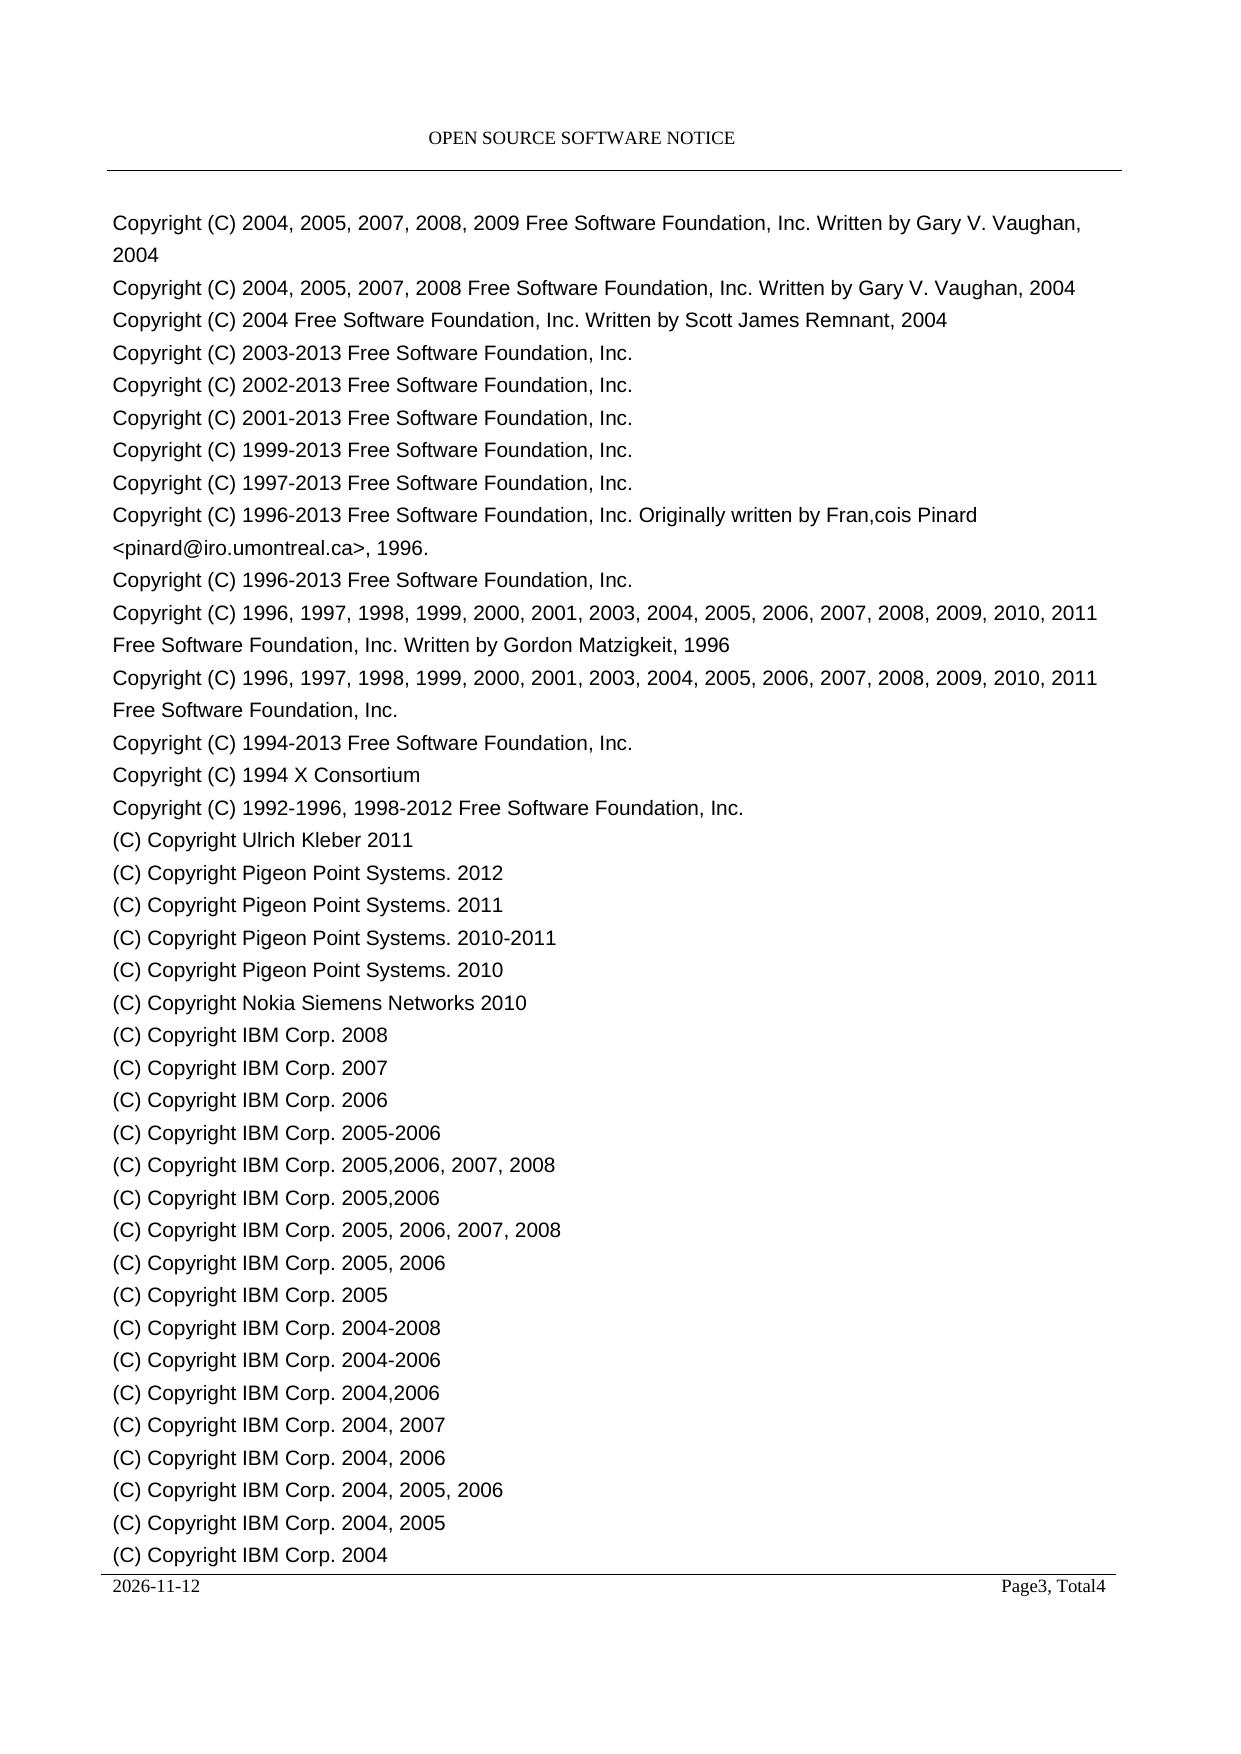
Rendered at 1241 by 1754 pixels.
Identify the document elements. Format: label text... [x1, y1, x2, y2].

text Copyright (C) 1992-1996, 1998-2012 Free Software Foundation, Inc. [112, 791, 1128, 824]
text Copyright (C) 2003-2013 Free Software Foundation, Inc. [112, 336, 1128, 369]
text (C) Copyright IBM Corp. 2004-2008 [112, 1311, 1128, 1344]
text Copyright (C) 1994-2013 Free Software Foundation, Inc. [112, 726, 1128, 759]
text Copyright (C) 1999-2013 Free Software Foundation, Inc. [112, 434, 1128, 466]
text Copyright (C) 1997-2013 Free Software Foundation, Inc. [112, 466, 1128, 499]
text (C) Copyright IBM Corp. 2005, 2006, 2007, 2008 [112, 1214, 1128, 1246]
text (C) Copyright IBM Corp. 2008 [112, 1019, 1128, 1051]
text Copyright (C) 1996, 1997, 1998, 1999, 2000, 2001, 2003, 2004, 2005, 2006, 2007, 2008, 2009, 2010, 2011 Free Software Foundation, Inc. [112, 661, 1128, 726]
text (C) Copyright IBM Corp. 2004, 2007 [112, 1409, 1128, 1441]
text (C) Copyright IBM Corp. 2005,2006, 2007, 2008 [112, 1149, 1128, 1181]
text Copyright (C) 2004 Free Software Foundation, Inc. Written by Scott James Remnant, 2004 [112, 304, 1128, 336]
text (C) Copyright IBM Corp. 2004, 2006 [112, 1441, 1128, 1474]
text Copyright (C) 2004, 2005, 2007, 2008, 2009 Free Software Foundation, Inc. Written by Gary V. Vaughan, 2004 [112, 206, 1128, 271]
text (C) Copyright IBM Corp. 2005-2006 [112, 1116, 1128, 1149]
text (C) Copyright Pigeon Point Systems. 2012 [112, 856, 1128, 889]
text (C) Copyright Pigeon Point Systems. 2010-2011 [112, 921, 1128, 954]
text (C) Copyright Ulrich Kleber 2011 [112, 824, 1128, 856]
text Copyright (C) 1994 X Consortium [112, 759, 1128, 791]
text (C) Copyright IBM Corp. 2004-2006 [112, 1344, 1128, 1376]
text (C) Copyright IBM Corp. 2006 [112, 1084, 1128, 1116]
text (C) Copyright IBM Corp. 2005, 2006 [112, 1246, 1128, 1279]
text Copyright (C) 1996, 1997, 1998, 1999, 2000, 2001, 2003, 2004, 2005, 2006, 2007, 2008, 2009, 2010, 2011 Free Software Foundation, Inc. Written by Gordon Matzigkeit, 1996 [112, 596, 1128, 661]
text (C) Copyright Pigeon Point Systems. 2011 [112, 889, 1128, 921]
text Copyright (C) 2004, 2005, 2007, 2008 Free Software Foundation, Inc. Written by Gary V. Vaughan, 2004 [112, 271, 1128, 304]
text (C) Copyright IBM Corp. 2007 [112, 1051, 1128, 1084]
text Copyright (C) 1996-2013 Free Software Foundation, Inc. Originally written by Fran,cois Pinard <pinard@iro.umontreal.ca>, 1996. [112, 499, 1128, 564]
text (C) Copyright Pigeon Point Systems. 2010 [112, 954, 1128, 986]
text (C) Copyright Nokia Siemens Networks 2010 [112, 986, 1128, 1019]
text (C) Copyright IBM Corp. 2004,2006 [112, 1376, 1128, 1409]
text Copyright (C) 1996-2013 Free Software Foundation, Inc. [112, 564, 1128, 596]
text (C) Copyright IBM Corp. 2005 [112, 1279, 1128, 1311]
text (C) Copyright IBM Corp. 2004, 2005, 2006 [112, 1474, 1128, 1506]
text (C) Copyright IBM Corp. 2004 [112, 1539, 1128, 1571]
text (C) Copyright IBM Corp. 2005,2006 [112, 1181, 1128, 1214]
text Copyright (C) 2002-2013 Free Software Foundation, Inc. [112, 369, 1128, 401]
text Copyright (C) 2001-2013 Free Software Foundation, Inc. [112, 401, 1128, 434]
text (C) Copyright IBM Corp. 2004, 2005 [112, 1506, 1128, 1539]
